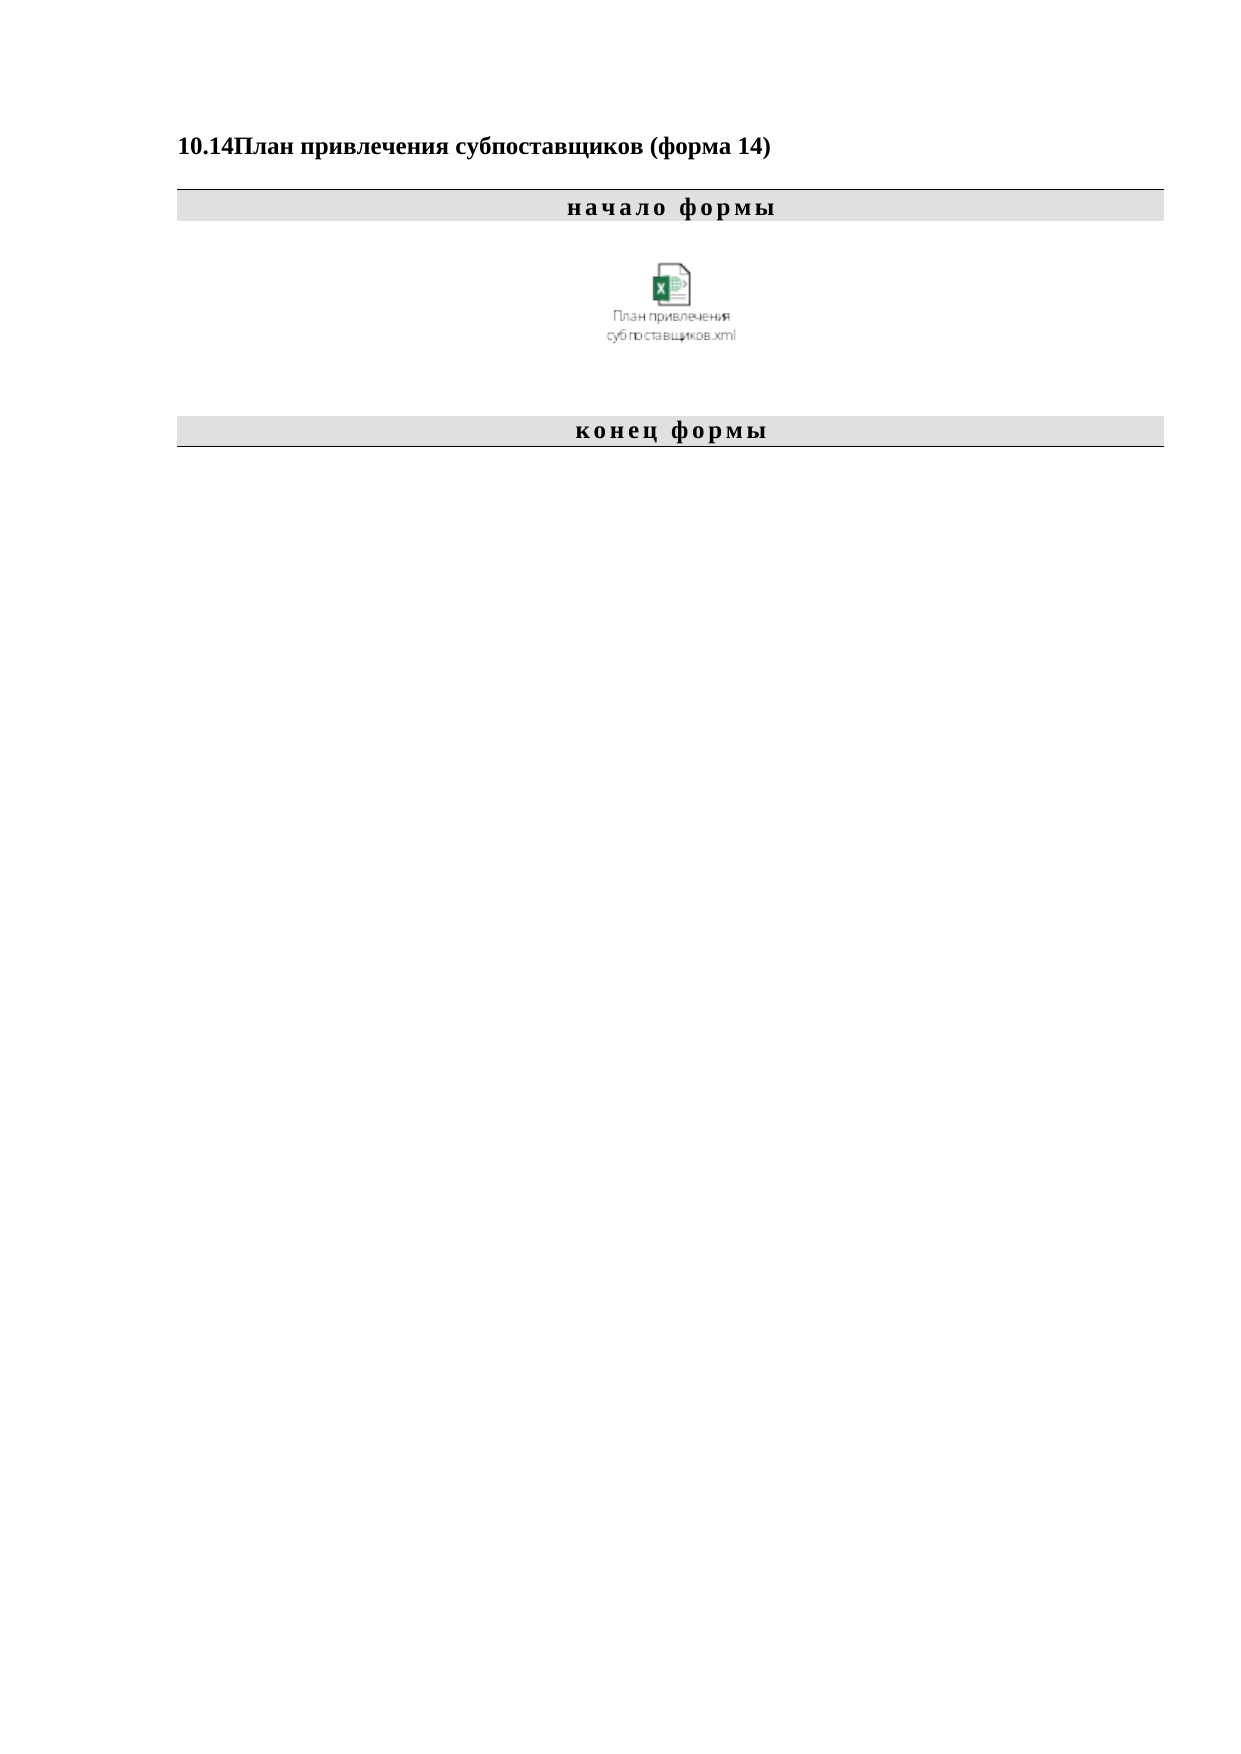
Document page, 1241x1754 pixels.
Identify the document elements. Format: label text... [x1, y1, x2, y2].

text начало формы [177, 190, 1164, 221]
text конец формы [177, 416, 1164, 446]
text 10.14План привлечения субпоставщиков (форма 14) [177, 131, 1167, 160]
